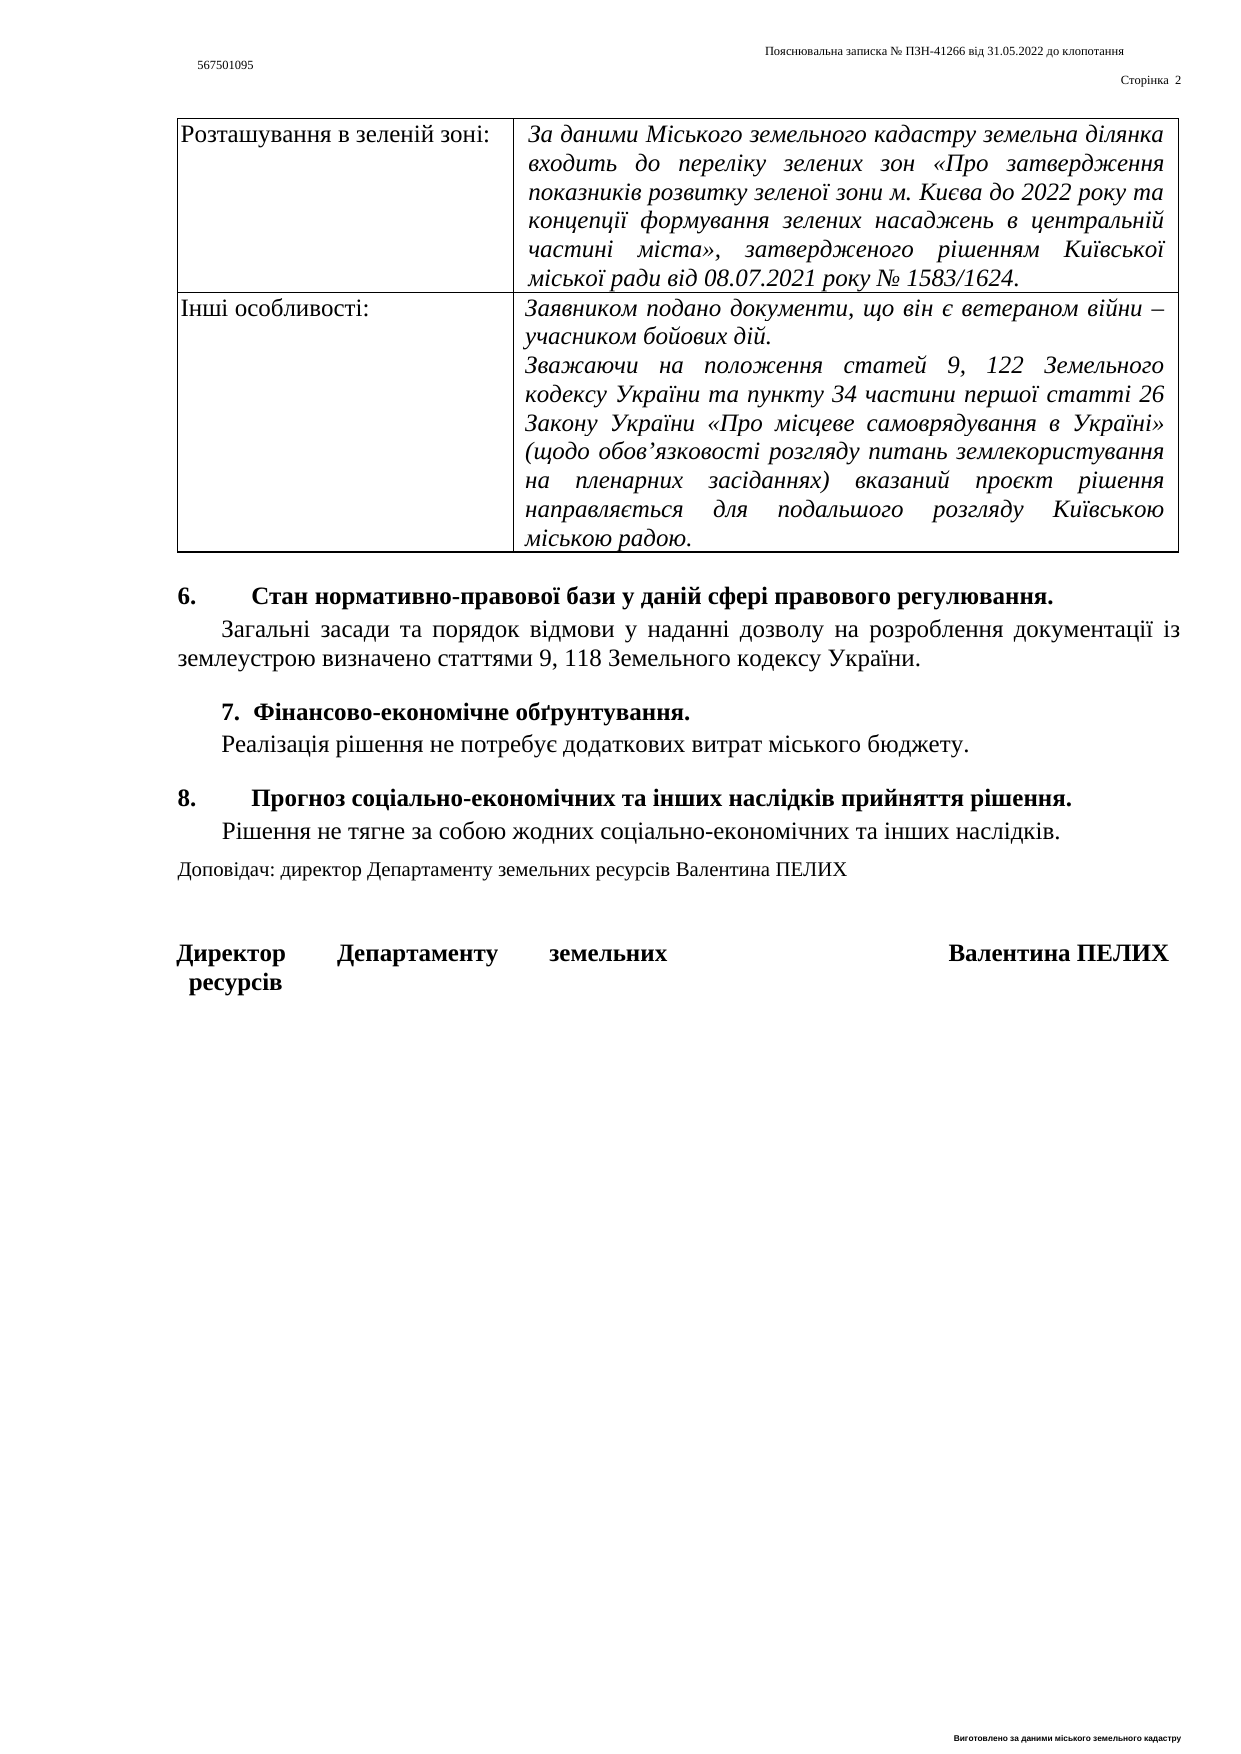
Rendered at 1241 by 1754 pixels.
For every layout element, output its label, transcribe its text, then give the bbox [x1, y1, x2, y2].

text Реалізація рішення не потребує додаткових витрат міського бюджету. [177, 729, 1181, 758]
text Доповідач: директор Департаменту земельних ресурсів Валентина ПЕЛИХ [177, 857, 1181, 881]
table_header Директор Департаменту земельних ресурсів [177, 939, 679, 1007]
table_cell Заявником подано документи, що він є ветераном війни – учасником бойових дій. Зважаючи на положення статей 9, 122 Земельного кодексу України та пункту 34 частини першої статті 26 Закону України «Про місцеве самоврядування в Україні» (щодо обов’язковості розгляду питань землекористування на пленарних засіданнях) вказаний проєкт рішення направляється для подальшого розгляду Київською міською радою. [692, 293, 1178, 551]
text Загальні засади та порядок відмови у наданні дозволу на розроблення документації із землеустрою визначено статтями 9, 118 Земельного кодексу України. [177, 614, 1181, 672]
table_cell Розташування в зеленій зоні: [178, 119, 513, 292]
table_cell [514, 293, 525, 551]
list Прогноз соціально-економічних та інших наслідків прийняття рішення. [177, 783, 1181, 812]
table_header Валентина ПЕЛИХ [679, 939, 1180, 1007]
text Рішення не тягне за собою жодних соціально-економічних та інших наслідків. [222, 816, 1181, 845]
list Стан нормативно-правової бази у даній сфері правового регулювання. [177, 581, 1181, 610]
table_cell За даними Міського земельного кадастру земельна ділянка входить до переліку зелених зон «Про затвердження показників розвитку зеленої зони м. Києва до 2022 року та концепції формування зелених насаджень в центральній частині міста», затвердженого рішенням Київської міської ради від 08.07.2021 року № 1583/1624. [514, 119, 1178, 292]
list Фінансово-економічне обґрунтування. [177, 697, 1181, 725]
table_cell Інші особливості: [178, 293, 513, 551]
